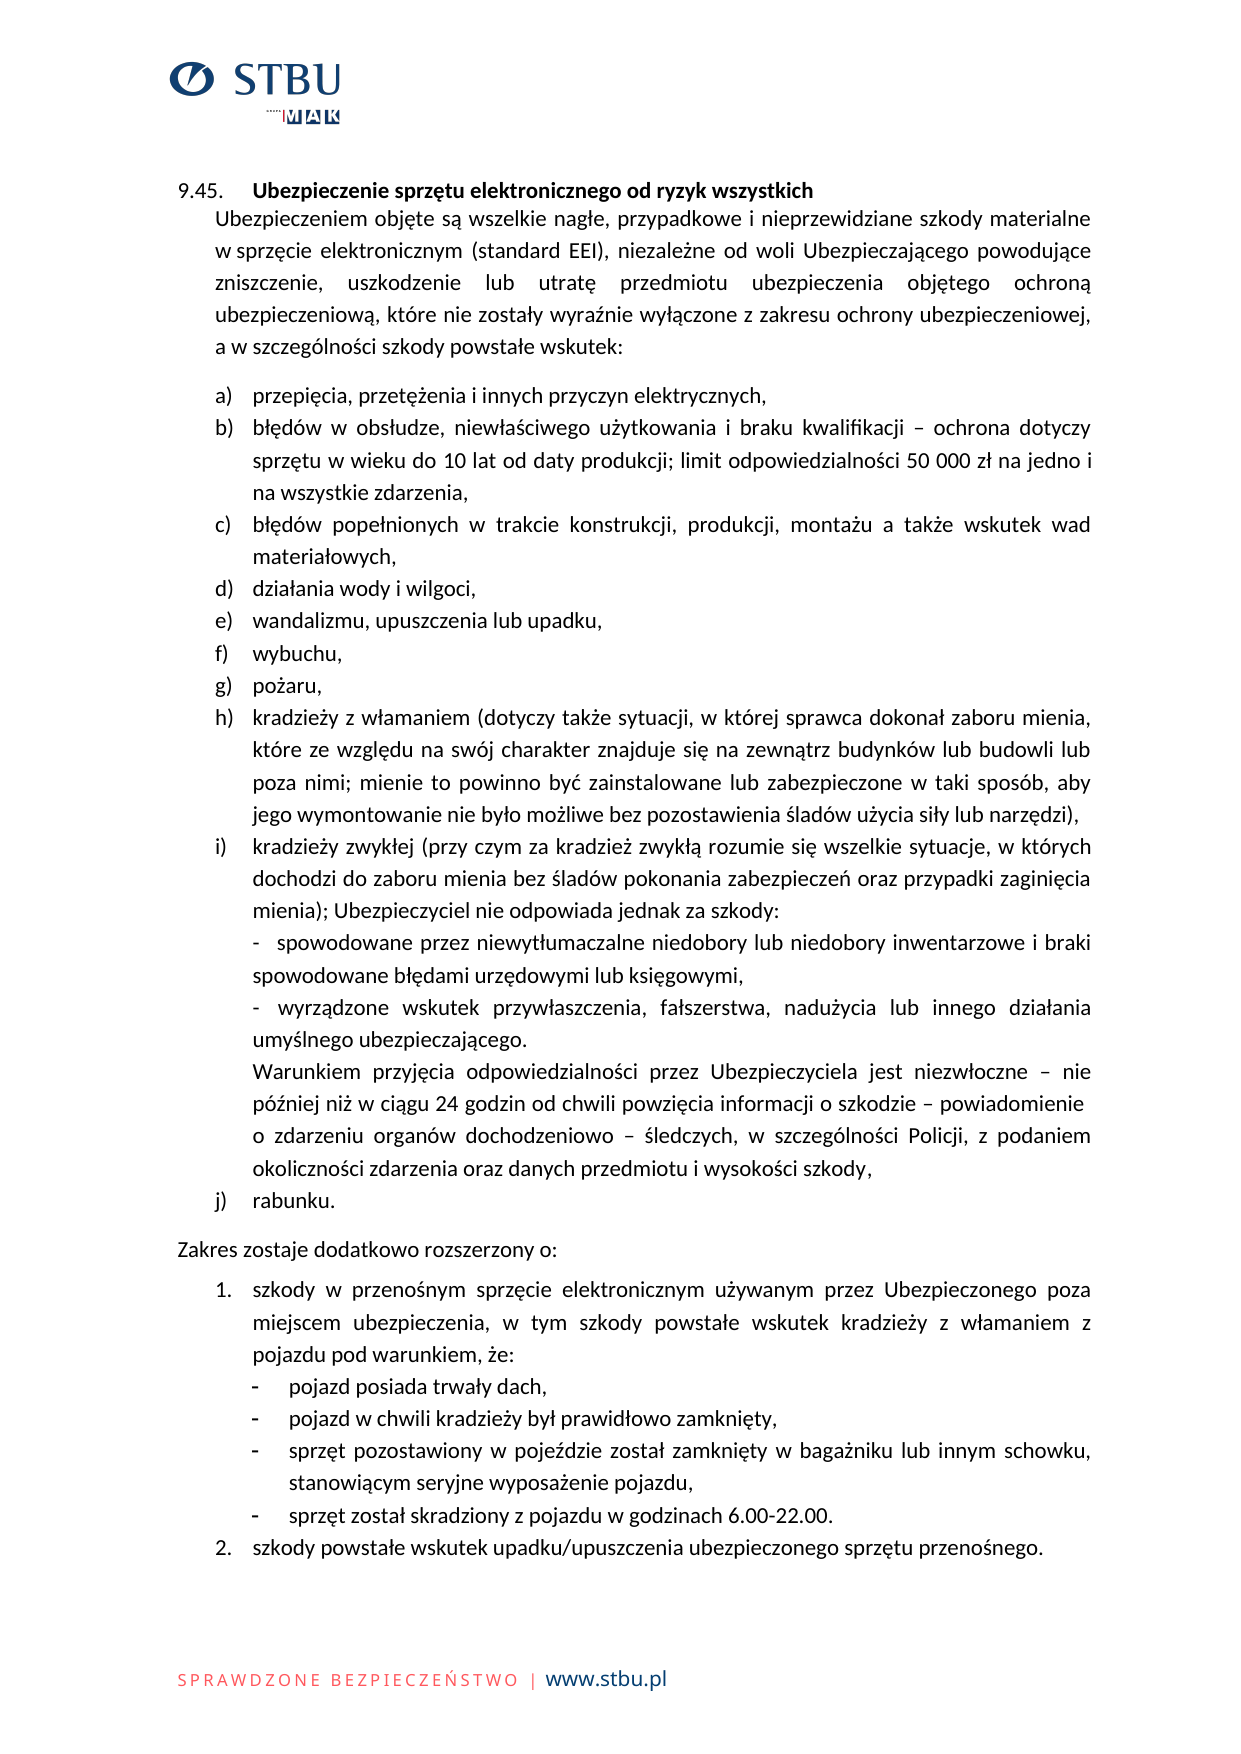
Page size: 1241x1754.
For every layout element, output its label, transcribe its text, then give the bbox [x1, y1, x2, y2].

list sprzęt pozostawiony w pojeździe został zamknięty w bagażniku lub innym schowku, stanowiącym seryjne wyposażenie pojazdu, [251, 1436, 1092, 1497]
list wandalizmu, upuszczenia lub upadku, [215, 607, 1092, 635]
list sprzęt został skradziony z pojazdu w godzinach 6.00-22.00. [251, 1501, 1092, 1529]
list kradzieży zwykłej (przy czym za kradzież zwykłą rozumie się wszelkie sytuacje, w których dochodzi do zaboru mienia bez śladów pokonania zabezpieczeń oraz przypadki zaginięcia mienia); Ubezpieczyciel nie odpowiada jednak za szkody: [215, 832, 1092, 924]
list błędów w obsłudze, niewłaściwego użytkowania i braku kwalifikacji – ochrona dotyczy sprzętu w wieku do 10 lat od daty produkcji; limit odpowiedzialności 50 000 zł na jedno i na wszystkie zdarzenia, [215, 413, 1092, 506]
list szkody w przenośnym sprzęcie elektronicznym używanym przez Ubezpieczonego poza miejscem ubezpieczenia, w tym szkody powstałe wskutek kradzieży z włamaniem z pojazdu pod warunkiem, że: [215, 1275, 1092, 1368]
list Ubezpieczenie sprzętu elektronicznego od ryzyk wszystkich [177, 176, 1092, 204]
list rabunku. [215, 1186, 1092, 1214]
list - spowodowane przez niewytłumaczalne niedobory lub niedobory inwentarzowe i braki spowodowane błędami urzędowymi lub księgowymi, [252, 928, 1092, 989]
list Warunkiem przyjęcia odpowiedzialności przez Ubezpieczyciela jest niezwłoczne – nie później niż w ciągu 24 godzin od chwili powzięcia informacji o szkodzie – powiadomienie o zdarzeniu organów dochodzeniowo – śledczych, w szczególności Policji, z podaniem okoliczności zdarzenia oraz danych przedmiotu i wysokości szkody, [252, 1057, 1092, 1182]
text Zakres zostaje dodatkowo rozszerzony o: [177, 1235, 1092, 1263]
list - wyrządzone wskutek przywłaszczenia, fałszerstwa, nadużycia lub innego działania umyślnego ubezpieczającego. [252, 993, 1092, 1053]
list błędów popełnionych w trakcie konstrukcji, produkcji, montażu a także wskutek wad materiałowych, [215, 510, 1092, 570]
list kradzieży z włamaniem (dotyczy także sytuacji, w której sprawca dokonał zaboru mienia, które ze względu na swój charakter znajduje się na zewnątrz budynków lub budowli lub poza nimi; mienie to powinno być zainstalowane lub zabezpieczone w taki sposób, aby jego wymontowanie nie było możliwe bez pozostawienia śladów użycia siły lub narzędzi), [215, 703, 1092, 828]
picture [159, 49, 350, 137]
list pojazd w chwili kradzieży był prawidłowo zamknięty, [251, 1404, 1092, 1432]
list pojazd posiada trwały dach, [251, 1372, 1092, 1400]
list szkody powstałe wskutek upadku/upuszczenia ubezpieczonego sprzętu przenośnego. [215, 1533, 1092, 1561]
list pożaru, [215, 671, 1092, 699]
text Ubezpieczeniem objęte są wszelkie nagłe, przypadkowe i nieprzewidziane szkody materialne w sprzęcie elektronicznym (standard EEI), niezależne od woli Ubezpieczającego powodujące zniszczenie, uszkodzenie lub utratę przedmiotu ubezpieczenia objętego ochroną ubezpieczeniową, które nie zostały wyraźnie wyłączone z zakresu ochrony ubezpieczeniowej, a w szczególności szkody powstałe wskutek: [215, 204, 1092, 361]
list przepięcia, przetężenia i innych przyczyn elektrycznych, [215, 381, 1092, 409]
list wybuchu, [215, 639, 1092, 667]
list działania wody i wilgoci, [215, 574, 1092, 602]
